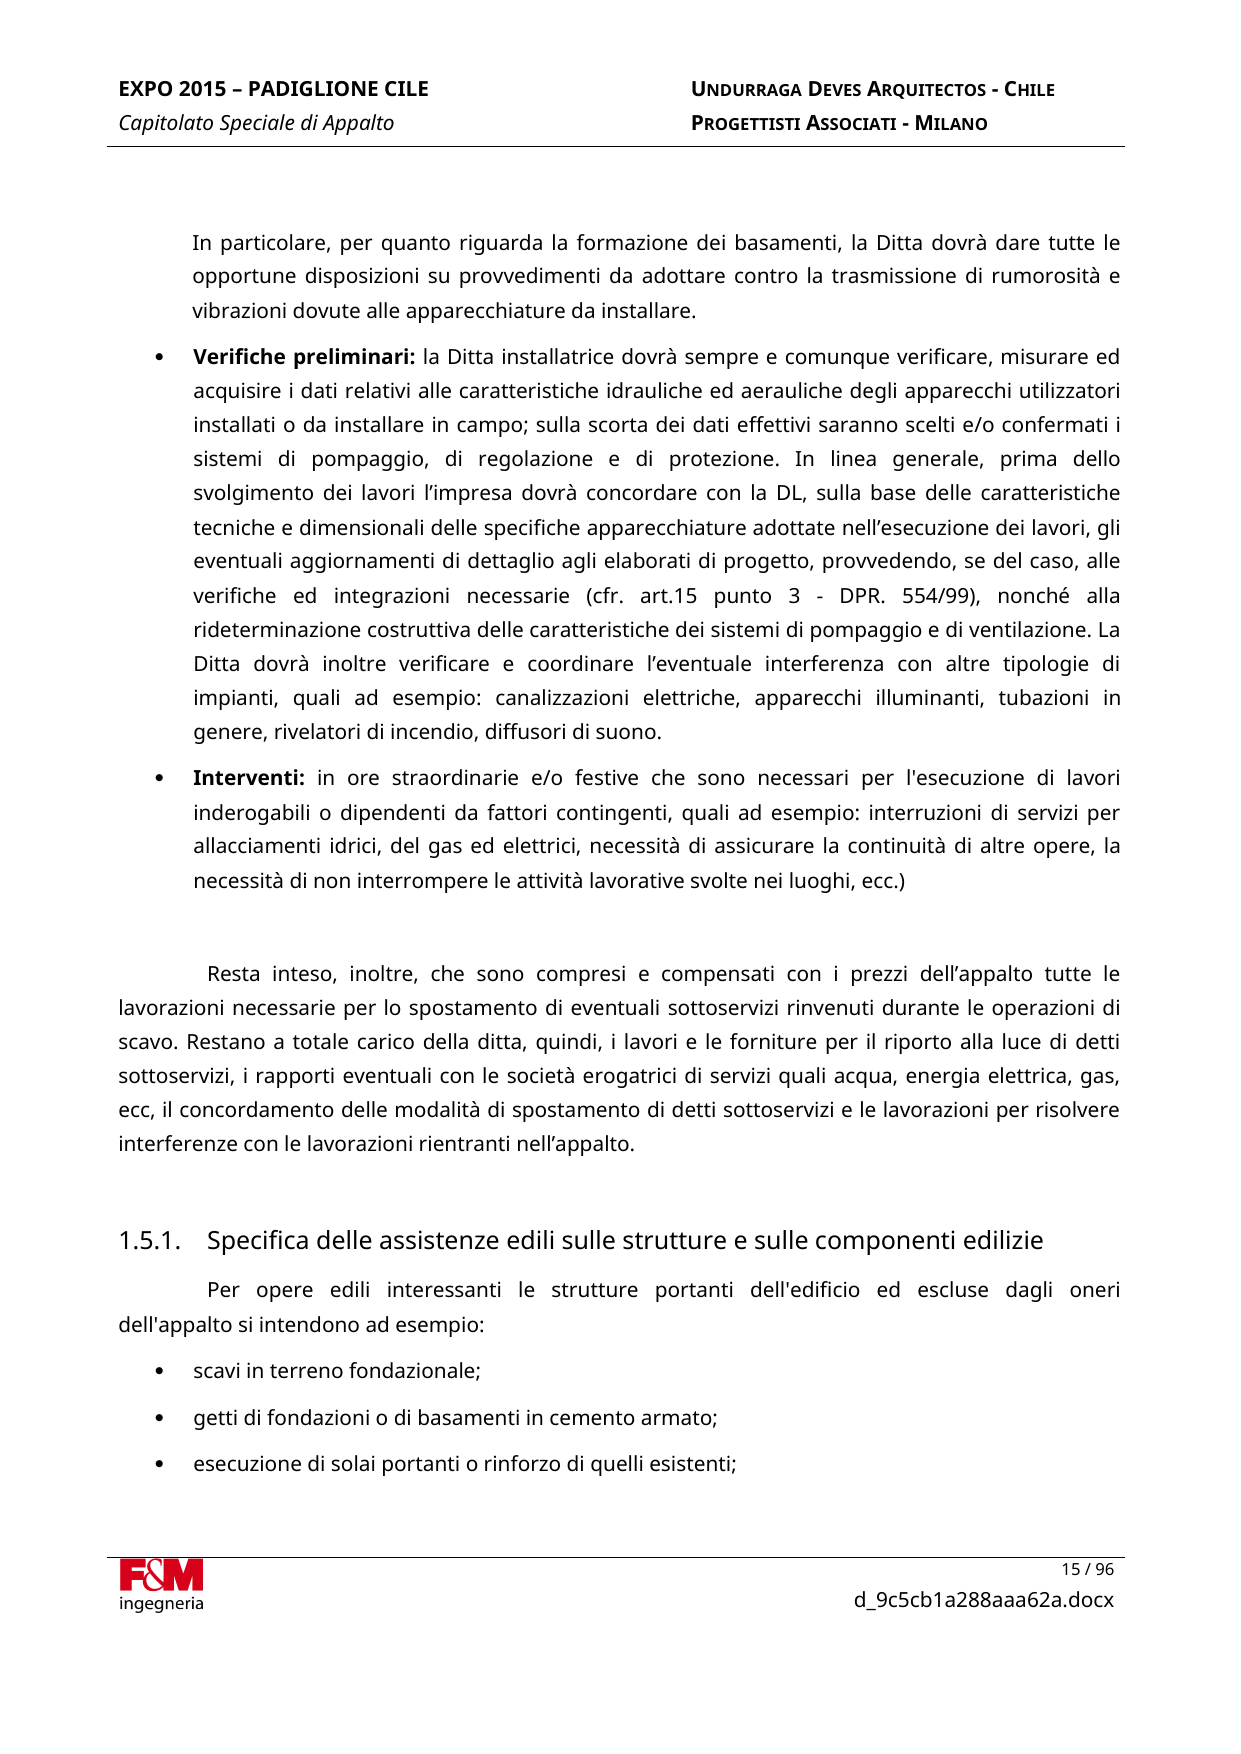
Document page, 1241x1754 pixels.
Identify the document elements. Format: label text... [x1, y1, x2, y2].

text In particolare, per quanto riguarda la formazione dei basamenti, la Ditta dovrà dare tutte le opportune disposizioni su provvedimenti da adottare contro la trasmissione di rumorosità e vibrazioni dovute alle apparecchiature da installare. [192, 228, 1122, 324]
list Interventi: in ore straordinarie e/o festive che sono necessari per l'esecuzione di lavori inderogabili o dipendenti da fattori contingenti, quali ad esempio: interruzioni di servizi per allacciamenti idrici, del gas ed elettrici, necessità di assicurare la continuità di altre opere, la necessità di non interrompere le attività lavorative svolte nei luoghi, ecc.) [156, 763, 1122, 894]
text Resta inteso, inoltre, che sono compresi e compensati con i prezzi dell’appalto tutte le lavorazioni necessarie per lo spostamento di eventuali sottoservizi rinvenuti durante le operazioni di scavo. Restano a totale carico della ditta, quindi, i lavori e le forniture per il riporto alla luce di detti sottoservizi, i rapporti eventuali con le società erogatrici di servizi quali acqua, energia elettrica, gas, ecc, il concordamento delle modalità di spostamento di detti sottoservizi e le lavorazioni per risolvere interferenze con le lavorazioni rientranti nell’appalto. [118, 959, 1122, 1158]
list esecuzione di solai portanti o rinforzo di quelli esistenti; [156, 1449, 1122, 1478]
list Verifiche preliminari: la Ditta installatrice dovrà sempre e comunque verificare, misurare ed acquisire i dati relativi alle caratteristiche idrauliche ed aerauliche degli apparecchi utilizzatori installati o da installare in campo; sulla scorta dei dati effettivi saranno scelti e/o confermati i sistemi di pompaggio, di regolazione e di protezione. In linea generale, prima dello svolgimento dei lavori l’impresa dovrà concordare con la DL, sulla base delle caratteristiche tecniche e dimensionali delle specifiche apparecchiature adottate nell’esecuzione dei lavori, gli eventuali aggiornamenti di dettaglio agli elaborati di progetto, provvedendo, se del caso, alle verifiche ed integrazioni necessarie (cfr. art.15 punto 3 - DPR. 554/99), nonché alla rideterminazione costruttiva delle caratteristiche dei sistemi di pompaggio e di ventilazione. La Ditta dovrà inoltre verificare e coordinare l’eventuale interferenza con altre tipologie di impianti, quali ad esempio: canalizzazioni elettriche, apparecchi illuminanti, tubazioni in genere, rivelatori di incendio, diffusori di suono. [156, 342, 1122, 745]
text Specifica delle assistenze edili sulle strutture e sulle componenti edilizie [118, 1222, 1122, 1256]
list scavi in terreno fondazionale; [156, 1356, 1122, 1385]
list getti di fondazioni o di basamenti in cemento armato; [156, 1403, 1122, 1431]
text Per opere edili interessanti le strutture portanti dell'edificio ed escluse dagli oneri dell'appalto si intendono ad esempio: [118, 1276, 1122, 1338]
picture [118, 1557, 209, 1618]
